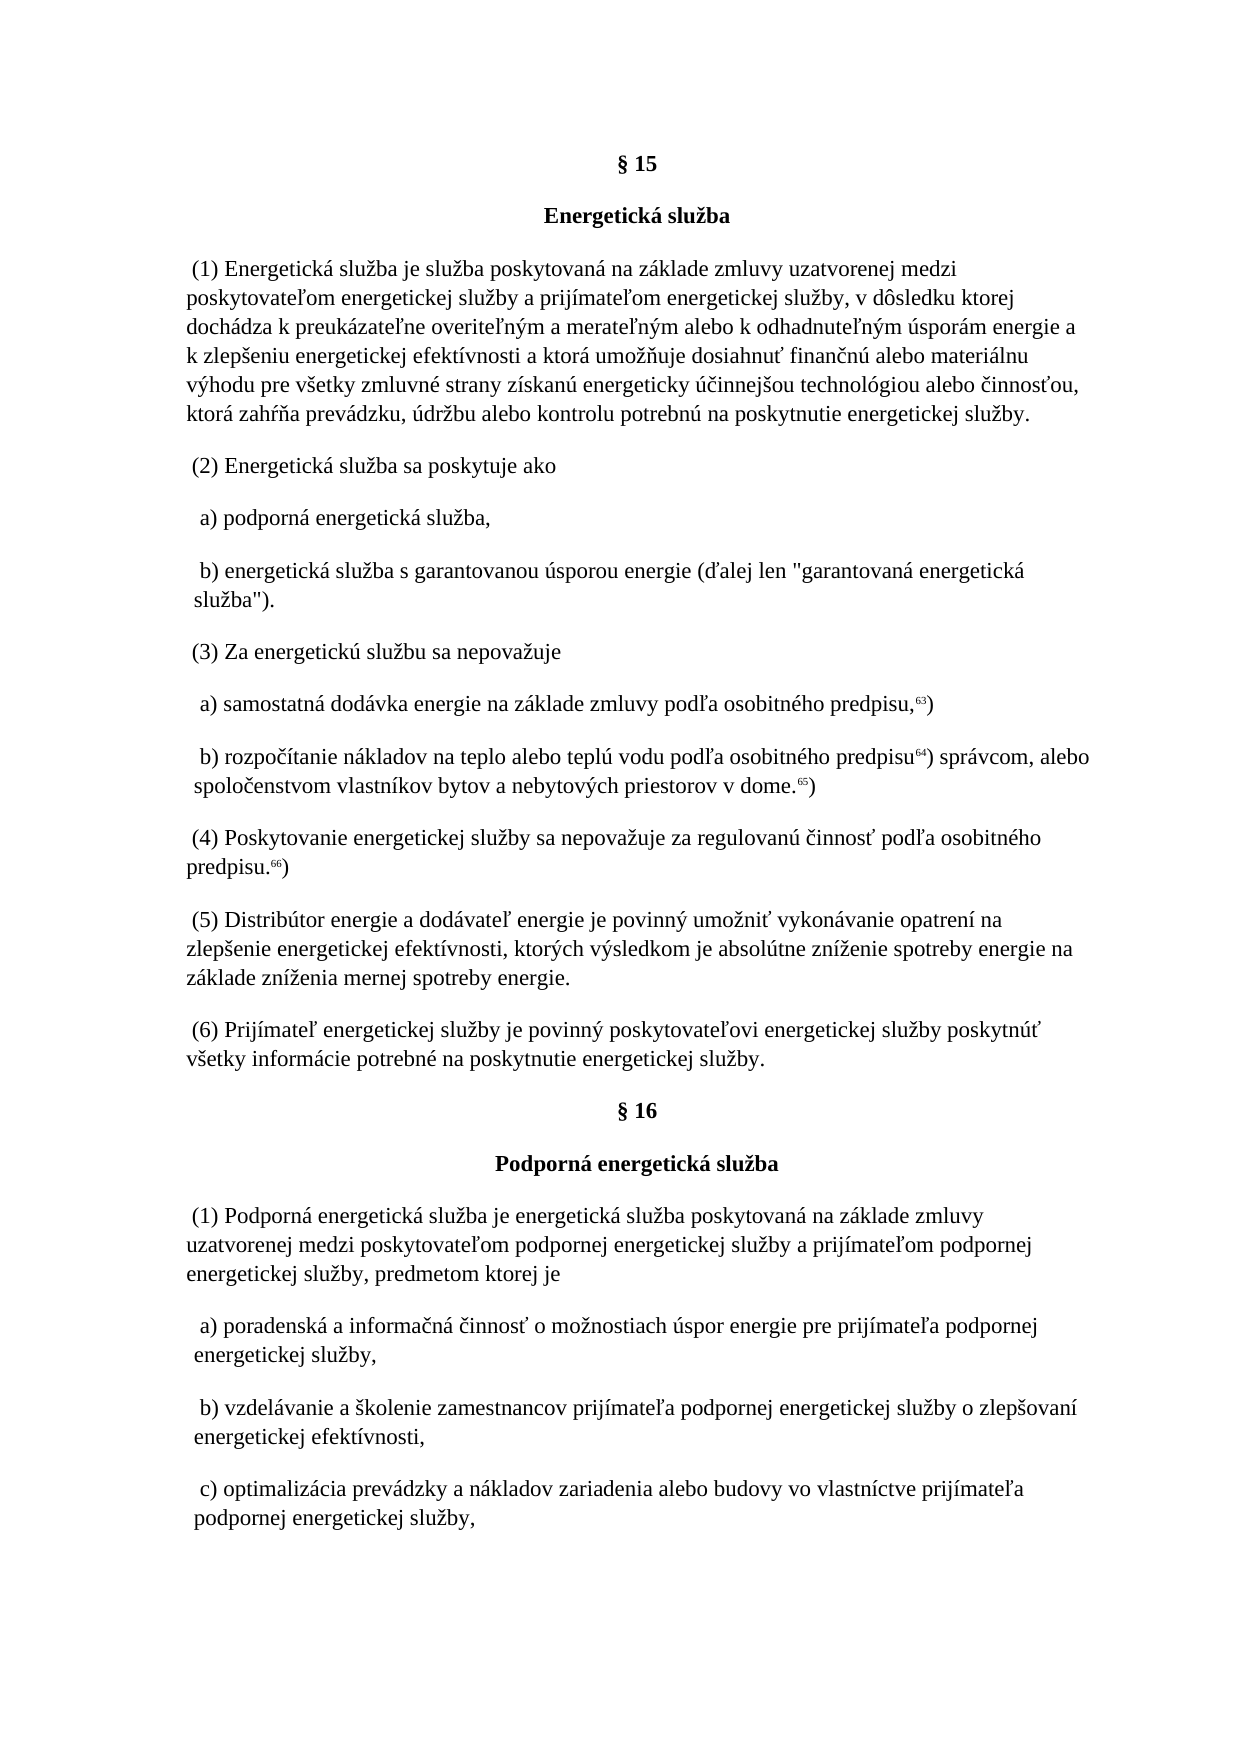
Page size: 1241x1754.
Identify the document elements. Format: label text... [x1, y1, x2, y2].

text (6) Prijímateľ energetickej služby je povinný poskytovateľovi energetickej služby poskytnúť všetky informácie potrebné na poskytnutie energetickej služby. [186, 1016, 1090, 1071]
text b) energetická služba s garantovanou úsporou energie (ďalej len "garantovaná energetická služba"). [194, 557, 1090, 612]
text (1) Energetická služba je služba poskytovaná na základe zmluvy uzatvorenej medzi poskytovateľom energetickej služby a prijímateľom energetickej služby, v dôsledku ktorej dochádza k preukázateľne overiteľným a merateľným alebo k odhadnuteľným úsporám energie a k zlepšeniu energetickej efektívnosti a ktorá umožňuje dosiahnuť finančnú alebo materiálnu výhodu pre všetky zmluvné strany získanú energeticky účinnejšou technológiou alebo činnosťou, ktorá zahŕňa prevádzku, údržbu alebo kontrolu potrebnú na poskytnutie energetickej služby. [186, 255, 1090, 426]
text b) rozpočítanie nákladov na teplo alebo teplú vodu podľa osobitného predpisu64) správcom, alebo spoločenstvom vlastníkov bytov a nebytových priestorov v dome.65) [194, 743, 1090, 798]
text a) poradenská a informačná činnosť o možnostiach úspor energie pre prijímateľa podpornej energetickej služby, [194, 1312, 1090, 1368]
text (1) Podporná energetická služba je energetická služba poskytovaná na základe zmluvy uzatvorenej medzi poskytovateľom podpornej energetickej služby a prijímateľom podpornej energetickej služby, predmetom ktorej je [186, 1202, 1090, 1286]
text (5) Distribútor energie a dodávateľ energie je povinný umožniť vykonávanie opatrení na zlepšenie energetickej efektívnosti, ktorých výsledkom je absolútne zníženie spotreby energie na základe zníženia mernej spotreby energie. [186, 906, 1090, 990]
text § 16 [178, 1097, 1090, 1124]
text b) vzdelávanie a školenie zamestnancov prijímateľa podpornej energetickej služby o zlepšovaní energetickej efektívnosti, [194, 1394, 1090, 1449]
text (3) Za energetickú službu sa nepovažuje [186, 638, 1090, 664]
text (2) Energetická služba sa poskytuje ako [186, 452, 1090, 478]
text c) optimalizácia prevádzky a nákladov zariadenia alebo budovy vo vlastníctve prijímateľa podpornej energetickej služby, [194, 1475, 1090, 1530]
text a) samostatná dodávka energie na základe zmluvy podľa osobitného predpisu,63) [194, 691, 1090, 717]
text (4) Poskytovanie energetickej služby sa nepovažuje za regulovanú činnosť podľa osobitného predpisu.66) [186, 824, 1090, 879]
text Podporná energetická služba [178, 1150, 1090, 1176]
text Energetická služba [178, 202, 1090, 229]
text § 15 [178, 150, 1090, 176]
text a) podporná energetická služba, [194, 504, 1090, 531]
